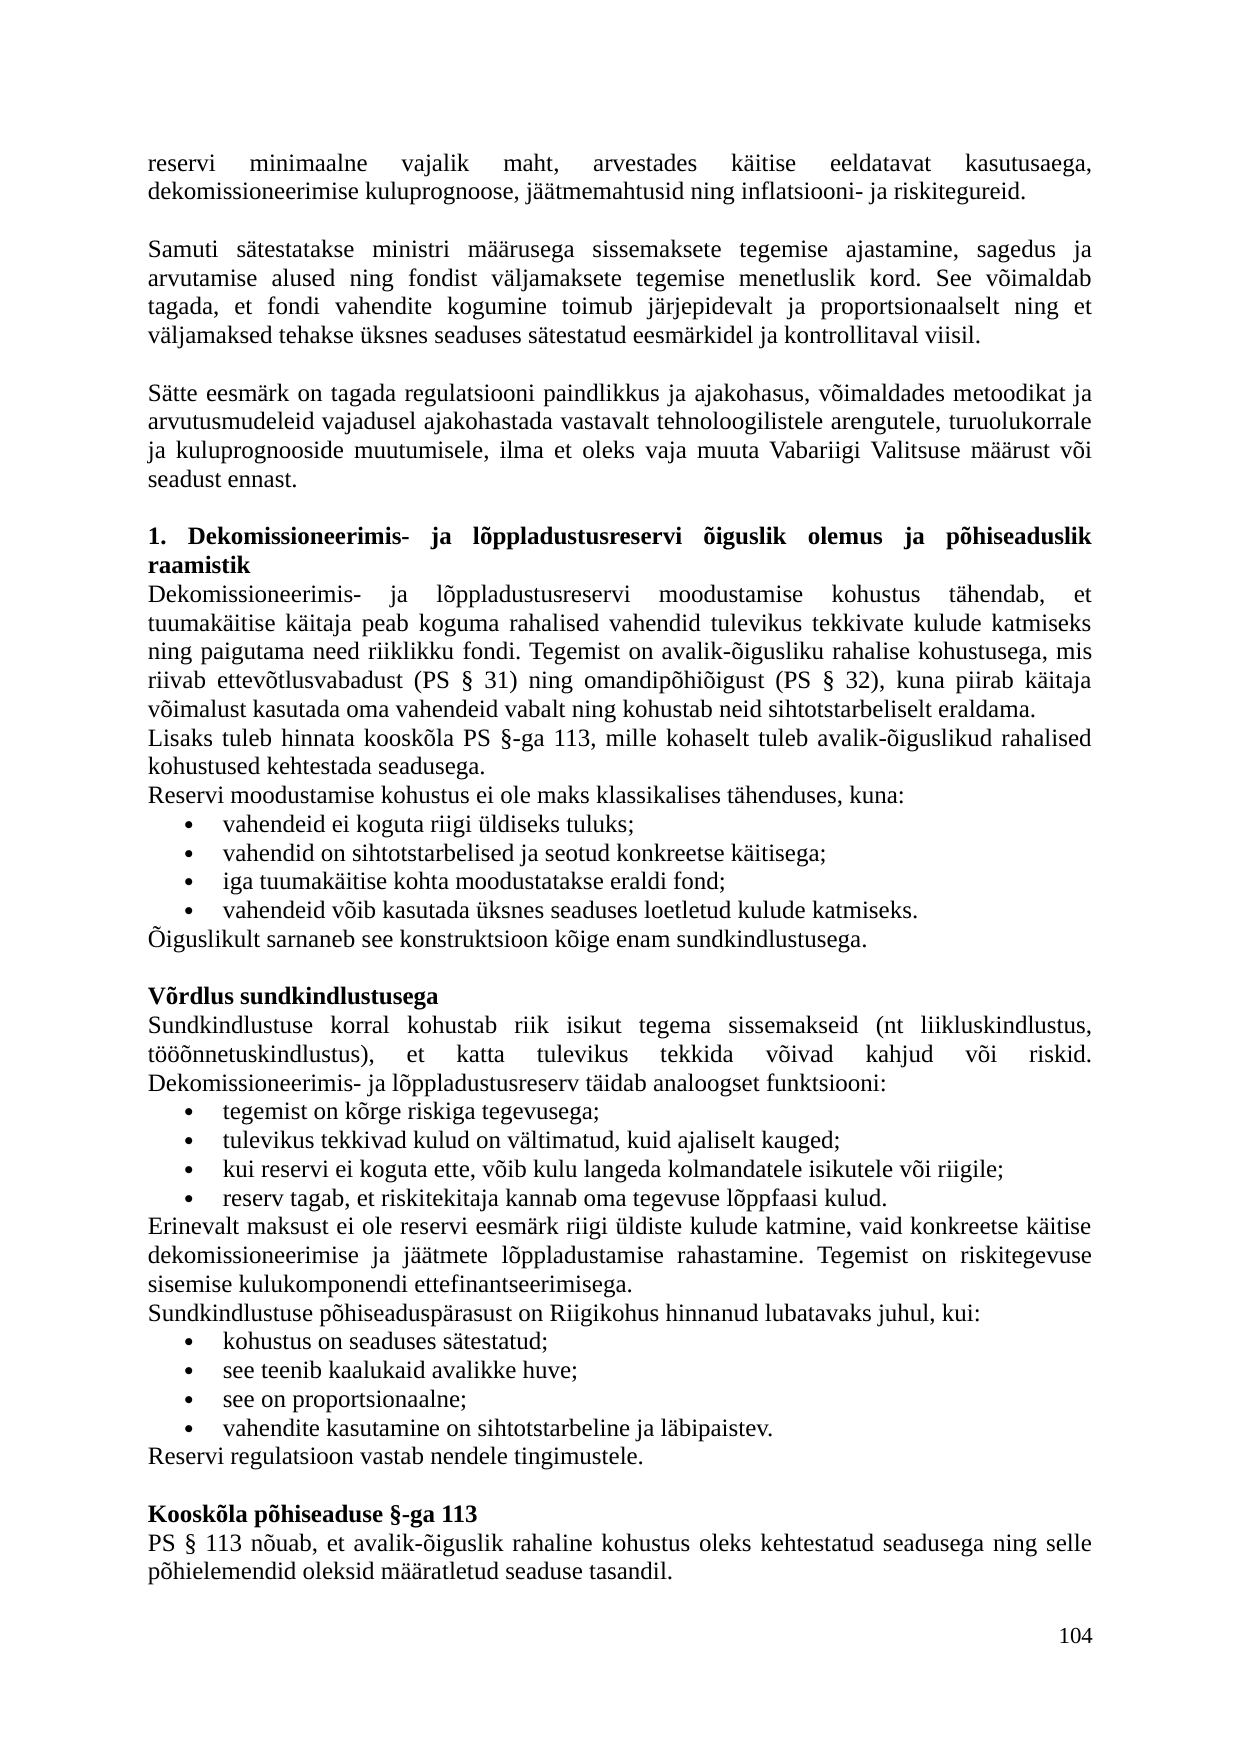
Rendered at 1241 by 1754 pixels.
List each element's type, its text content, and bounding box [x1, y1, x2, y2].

list kui reservi ei koguta ette, võib kulu langeda kolmandatele isikutele või riigile; [185, 1154, 1093, 1183]
list tulevikus tekkivad kulud on vältimatud, kuid ajaliselt kauged; [185, 1125, 1093, 1154]
text 1. Dekomissioneerimis- ja lõppladustusreservi õiguslik olemus ja põhiseaduslik raamistik [148, 521, 1093, 579]
text PS § 113 nõuab, et avalik-õiguslik rahaline kohustus oleks kehtestatud seadusega ning selle põhielemendid oleksid määratletud seaduse tasandil. [148, 1528, 1093, 1585]
text Reservi regulatsioon vastab nendele tingimustele. [148, 1441, 1093, 1470]
text Reservi moodustamise kohustus ei ole maks klassikalises tähenduses, kuna: [148, 780, 1093, 809]
list see teenib kaalukaid avalikke huve; [185, 1355, 1093, 1384]
text Võrdlus sundkindlustusega [148, 981, 1093, 1010]
list see on proportsionaalne; [185, 1384, 1093, 1413]
text Kooskõla põhiseaduse §-ga 113 [148, 1499, 1093, 1528]
list vahendid on sihtotstarbelised ja seotud konkreetse käitisega; [185, 838, 1093, 866]
list vahendite kasutamine on sihtotstarbeline ja läbipaistev. [185, 1413, 1093, 1441]
list tegemist on kõrge riskiga tegevusega; [185, 1096, 1093, 1125]
text Dekomissioneerimis- ja lõppladustusreservi moodustamise kohustus tähendab, et tuumakäitise käitaja peab koguma rahalised vahendid tulevikus tekkivate kulude katmiseks ning paigutama need riiklikku fondi. Tegemist on avalik-õigusliku rahalise kohustusega, mis riivab ettevõtlusvabadust (PS § 31) ning omandipõhiõigust (PS § 32), kuna piirab käitaja võimalust kasutada oma vahendeid vabalt ning kohustab neid sihtotstarbeliselt eraldama. [148, 579, 1093, 723]
list vahendeid võib kasutada üksnes seaduses loetletud kulude katmiseks. [185, 895, 1093, 924]
text Erinevalt maksust ei ole reservi eesmärk riigi üldiste kulude katmine, vaid konkreetse käitise dekomissioneerimise ja jäätmete lõppladustamise rahastamine. Tegemist on riskitegevuse sisemise kulukomponendi ettefinantseerimisega. [148, 1211, 1093, 1298]
list kohustus on seaduses sätestatud; [185, 1326, 1093, 1355]
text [148, 148, 1093, 205]
text Sundkindlustuse korral kohustab riik isikut tegema sissemakseid (nt liikluskindlustus, tööõnnetuskindlustus), et katta tulevikus tekkida võivad kahjud või riskid. Dekomissioneerimis- ja lõppladustusreserv täidab analoogset funktsiooni: [148, 1010, 1093, 1096]
text Sätte eesmärk on tagada regulatsiooni paindlikkus ja ajakohasus, võimaldades metoodikat ja arvutusmudeleid vajadusel ajakohastada vastavalt tehnoloogilistele arengutele, turuolukorrale ja kuluprognooside muutumisele, ilma et oleks vaja muuta Vabariigi Valitsuse määrust või seadust ennast. [148, 378, 1093, 493]
list reserv tagab, et riskitekitaja kannab oma tegevuse lõppfaasi kulud. [185, 1183, 1093, 1211]
list vahendeid ei koguta riigi üldiseks tuluks; [185, 809, 1093, 838]
text Lisaks tuleb hinnata kooskõla PS §-ga 113, mille kohaselt tuleb avalik-õiguslikud rahalised kohustused kehtestada seadusega. [148, 723, 1093, 780]
text Samuti sätestatakse ministri määrusega sissemaksete tegemise ajastamine, sagedus ja arvutamise alused ning fondist väljamaksete tegemise menetluslik kord. See võimaldab tagada, et fondi vahendite kogumine toimub järjepidevalt ja proportsionaalselt ning et väljamaksed tehakse üksnes seaduses sätestatud eesmärkidel ja kontrollitaval viisil. [148, 234, 1093, 349]
text Õiguslikult sarnaneb see konstruktsioon kõige enam sundkindlustusega. [148, 924, 1093, 953]
list iga tuumakäitise kohta moodustatakse eraldi fond; [185, 866, 1093, 895]
text Sundkindlustuse põhiseaduspärasust on Riigikohus hinnanud lubatavaks juhul, kui: [148, 1298, 1093, 1326]
